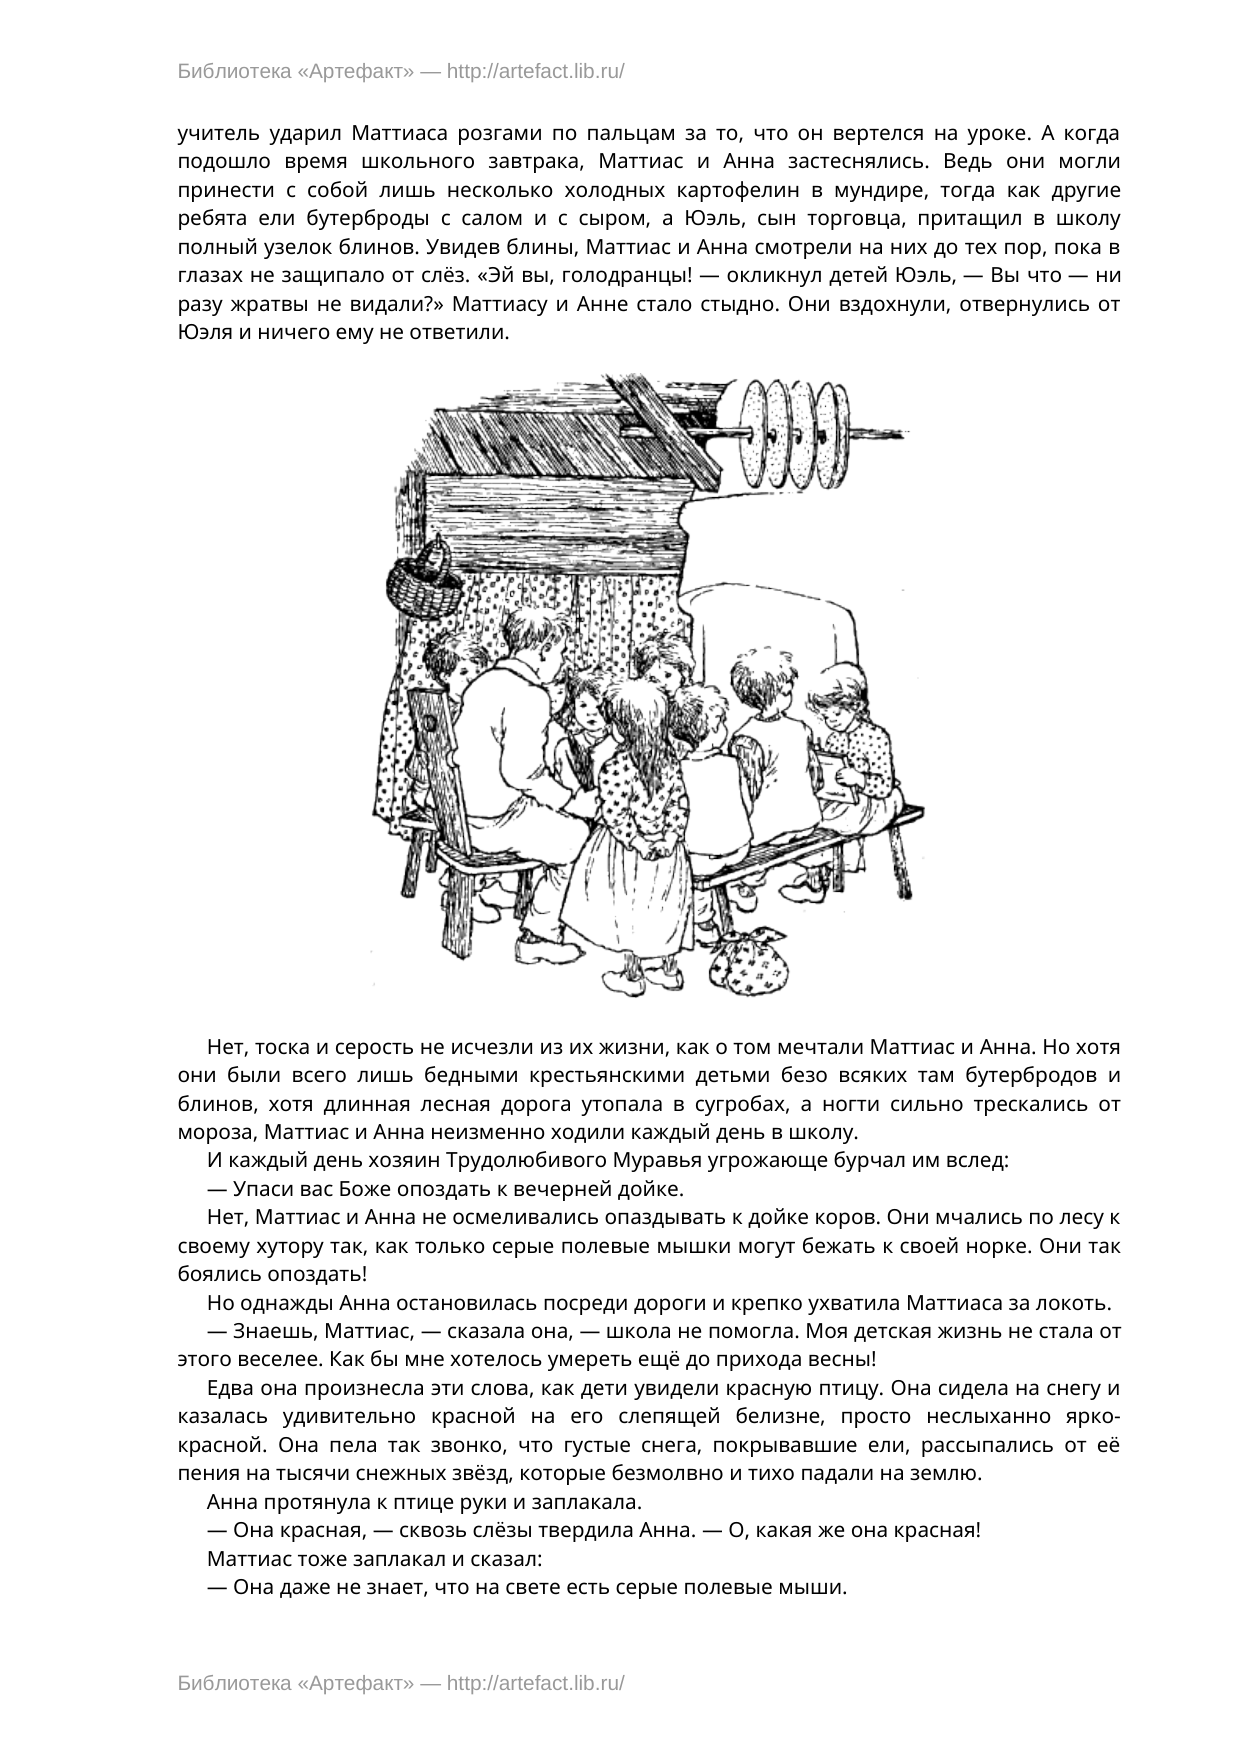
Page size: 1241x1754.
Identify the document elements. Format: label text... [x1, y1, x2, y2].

text Маттиас тоже заплакал и сказал: [177, 1544, 1122, 1572]
text Едва она произнесла эти слова, как дети увидели красную птицу. Она сидела на снегу и казалась удивительно красной на его слепящей белизне, просто неслыханно ярко-красной. Она пела так звонко, что густые снега, покрывавшие ели, рассыпались от её пения на тысячи снежных звёзд, которые безмолвно и тихо падали на землю. [177, 1373, 1122, 1487]
picture [369, 373, 930, 1004]
text — Упаси вас Боже опоздать к вечерней дойке. [177, 1174, 1122, 1202]
text Анна протянула к птице руки и заплакала. [177, 1487, 1122, 1515]
text Нет, Маттиас и Анна не осмеливались опаздывать к дойке коров. Они мчались по лесу к своему хутору так, как только серые полевые мышки могут бежать к своей норке. Они так боялись опоздать! [177, 1202, 1122, 1288]
text Но однажды Анна остановилась посреди дороги и крепко ухватила Маттиаса за локоть. [177, 1288, 1122, 1316]
text Нет, тоска и серость не исчезли из их жизни, как о том мечтали Маттиас и Анна. Но хотя они были всего лишь бедными крестьянскими детьми безо всяких там бутербродов и блинов, хотя длинная лесная дорога утопала в сугробах, а ногти сильно трескались от мороза, Маттиас и Анна неизменно ходили каждый день в школу. [177, 1032, 1122, 1146]
text — Знаешь, Маттиас, — сказала она, — школа не помогла. Моя детская жизнь не стала от этого веселее. Как бы мне хотелось умереть ещё до прихода весны! [177, 1316, 1122, 1373]
text — Она даже не знает, что на свете есть серые полевые мыши. [177, 1572, 1122, 1601]
text И каждый день хозяин Трудолюбивого Муравья угрожающе бурчал им вслед: [177, 1146, 1122, 1174]
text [177, 118, 1122, 346]
text — Она красная, — сквозь слёзы твердила Анна. — О, какая же она красная! [177, 1515, 1122, 1544]
